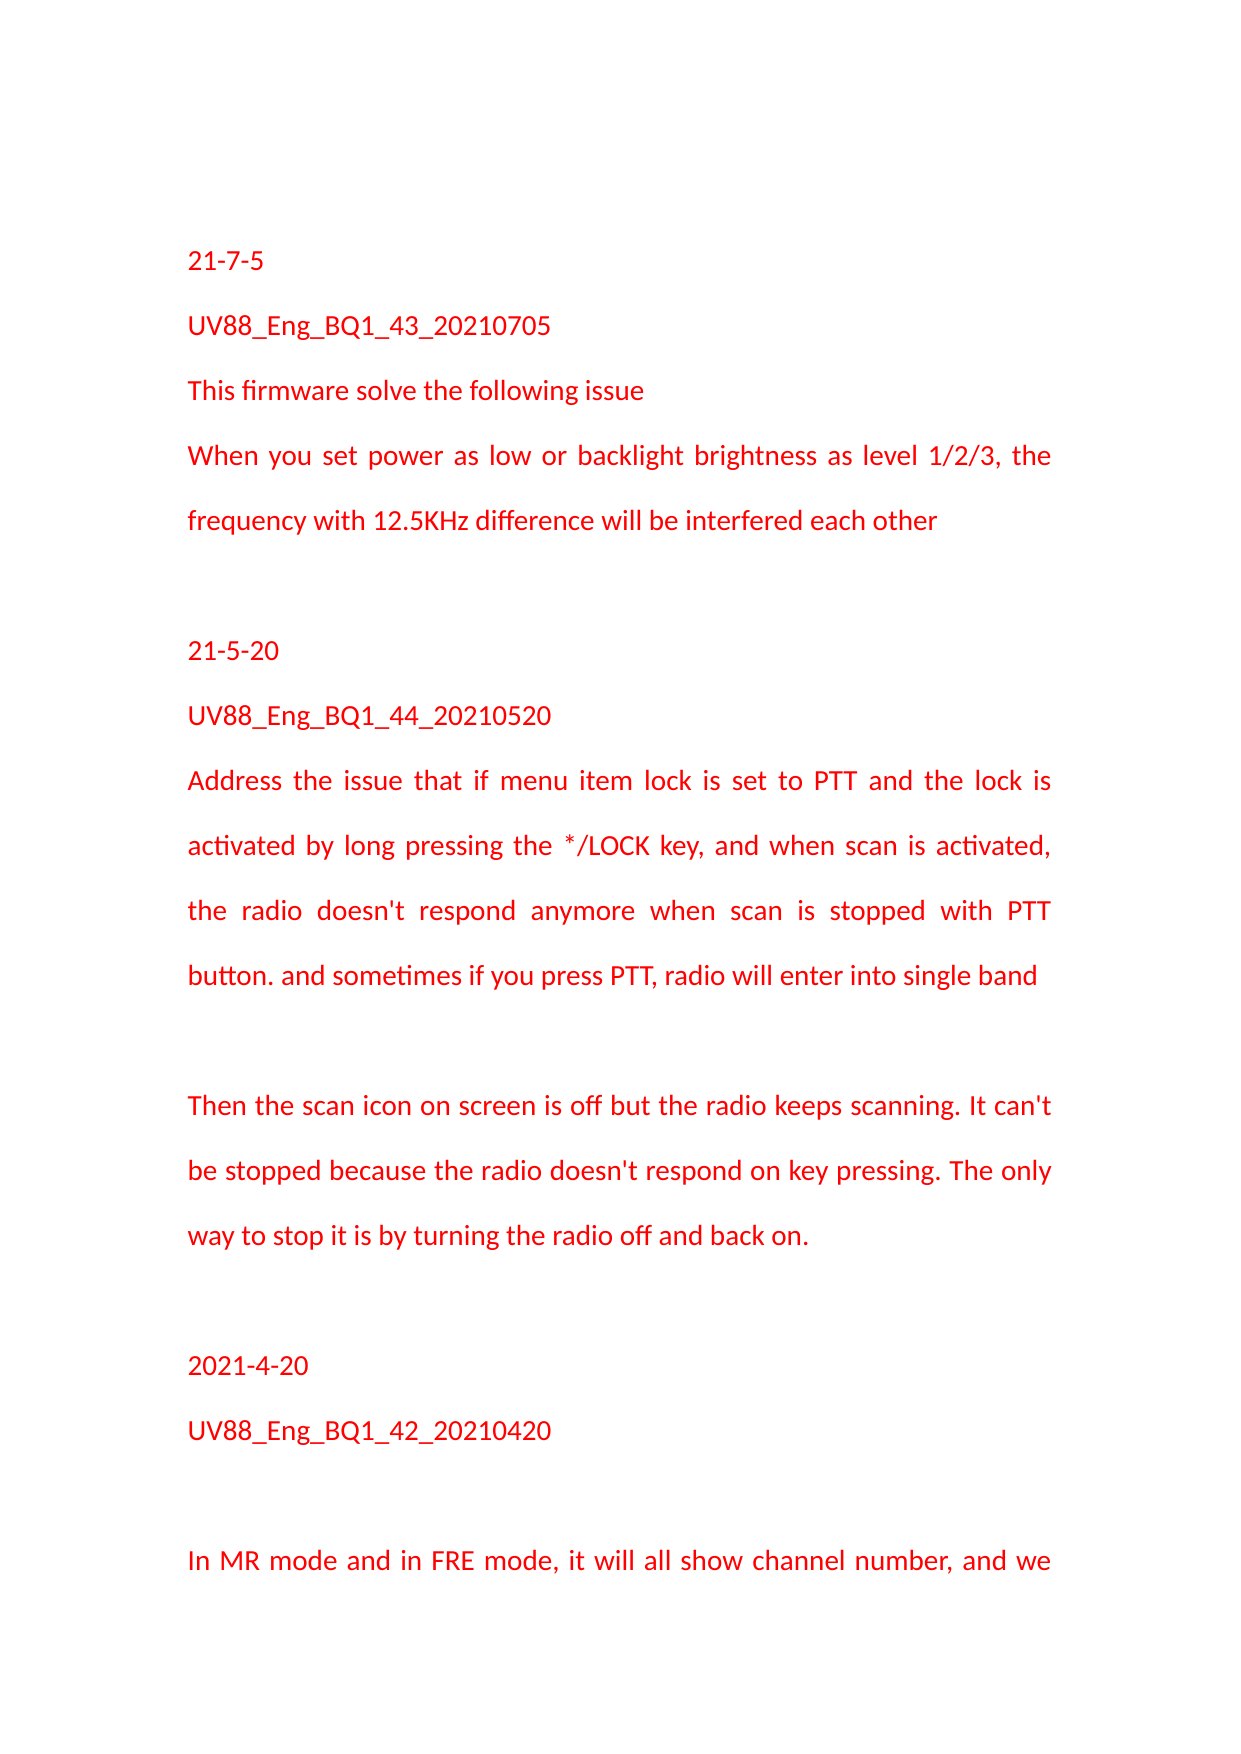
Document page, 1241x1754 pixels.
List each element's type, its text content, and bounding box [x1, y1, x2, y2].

text Then the scan icon on screen is off but the radio keeps scanning. It can't be stopped because the radio doesn't respond on key pressing. The only way to stop it is by turning the radio off and back on. [187, 1072, 1053, 1267]
text Address the issue that if menu item lock is set to PTT and the lock is activated by long pressing the */LOCK key, and when scan is activated, the radio doesn't respond anymore when scan is stopped with PTT button. and sometimes if you press PTT, radio will enter into single band [187, 747, 1053, 1007]
text UV88_Eng_BQ1_44_20210520 [187, 682, 1053, 747]
text 21-7-5 [187, 227, 1053, 292]
text UV88_Eng_BQ1_43_20210705 [187, 292, 1053, 357]
text This firmware solve the following issue [187, 357, 1053, 422]
text 21-5-20 [187, 617, 1053, 682]
text UV88_Eng_BQ1_42_20210420 [187, 1397, 1053, 1462]
text 2021-4-20 [187, 1332, 1053, 1397]
text When you set power as low or backlight brightness as level 1/2/3, the frequency with 12.5KHz difference will be interfered each other [187, 422, 1053, 552]
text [187, 1527, 1053, 1592]
